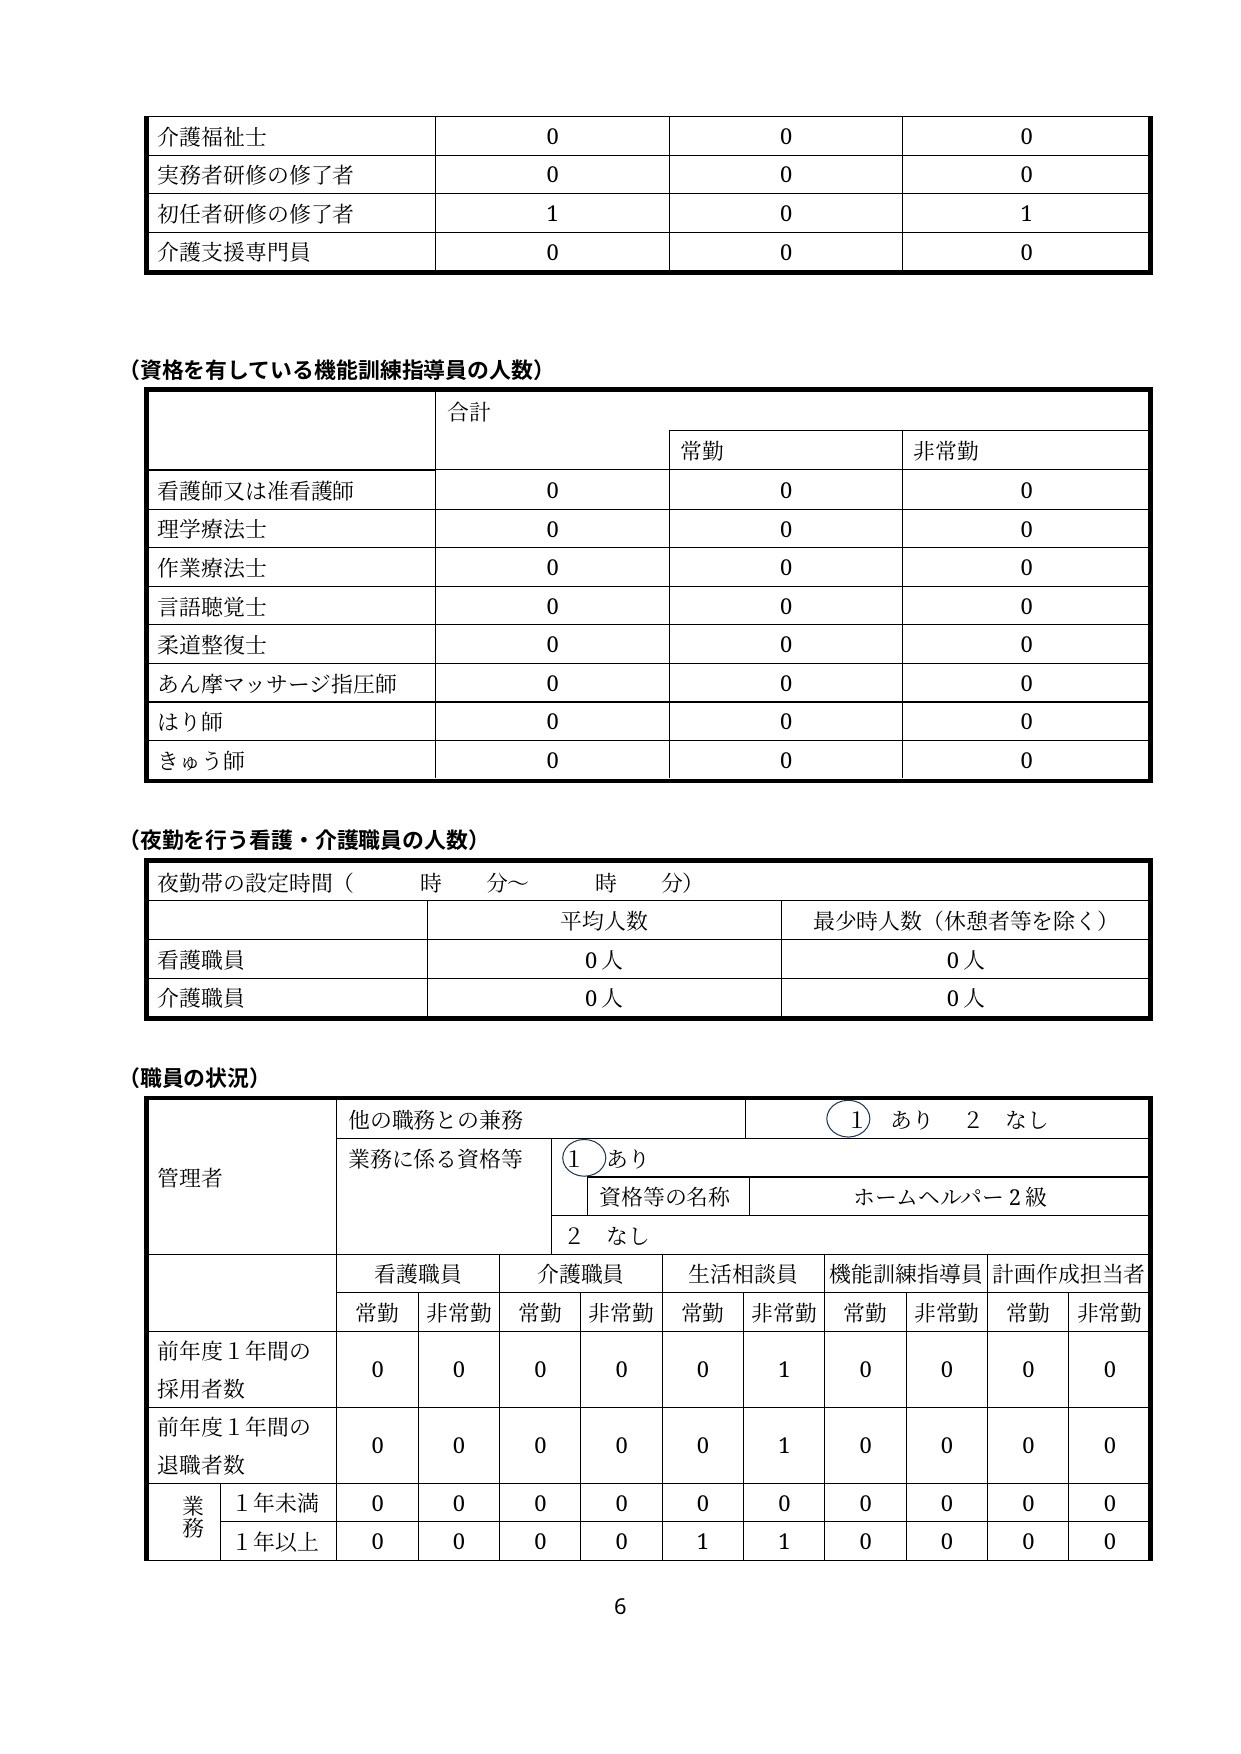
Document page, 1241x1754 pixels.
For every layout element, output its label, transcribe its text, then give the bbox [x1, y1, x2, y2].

table_cell 0 [988, 1408, 1068, 1483]
table_cell 0 [1069, 1484, 1148, 1521]
table_cell 0 [988, 1522, 1068, 1560]
table_cell 0 [825, 1484, 906, 1521]
table_cell はり師 [149, 703, 435, 740]
table_cell １ あり [552, 1139, 577, 1176]
table_cell 常勤 [825, 1293, 906, 1331]
table_cell 0 [436, 470, 669, 509]
table_cell 看護師又は准看護師 [149, 471, 435, 509]
table_cell 1 [663, 1522, 743, 1560]
table_cell あん摩マッサージ指圧師 [149, 664, 435, 701]
table_cell 0 [988, 1332, 1068, 1407]
text （資格を有している機能訓練指導員の人数） [118, 350, 1122, 387]
table_cell 1 [744, 1332, 824, 1407]
table_cell [552, 1176, 587, 1215]
table_cell １ あり [564, 1141, 605, 1175]
table_cell 1 [436, 194, 669, 232]
table_cell ホームヘルパー2級 [750, 1178, 1148, 1215]
table_cell 常勤 [663, 1293, 743, 1331]
table_cell 0 [500, 1408, 580, 1483]
table_cell 0 [670, 156, 902, 193]
table_cell 0 [907, 1522, 987, 1560]
table_cell １年以上３年未満 [221, 1522, 336, 1560]
table_header １ あり ２ なし [828, 1101, 869, 1136]
table_cell [149, 1255, 336, 1331]
table_cell 0 [903, 703, 1148, 740]
table_cell 0 [903, 548, 1148, 586]
table_cell ２ なし [552, 1216, 1148, 1253]
table_cell 0 [581, 1484, 662, 1521]
table_cell 0 [670, 117, 902, 154]
table_cell 0 [419, 1522, 499, 1560]
table_cell きゅう師 [149, 741, 435, 778]
table_cell 0 [907, 1332, 987, 1407]
table_cell 0 [907, 1484, 987, 1521]
table_cell 0 [670, 703, 902, 740]
table_cell 0 [500, 1522, 580, 1560]
text （夜勤を行う看護・介護職員の人数） [118, 821, 1122, 858]
table_cell [149, 901, 427, 939]
table_cell 業務に従事した経験年数に応じた職員の人数 [149, 1484, 220, 1560]
table_cell 看護職員 [149, 940, 427, 977]
table_cell 非常勤 [907, 1293, 987, 1331]
table_cell 柔道整復士 [149, 625, 435, 663]
table_cell 0 [903, 233, 1148, 270]
table_header 夜勤帯の設定時間（ 時 分～ 時 分） [149, 863, 1148, 900]
table_cell 0 [663, 1484, 743, 1521]
table_cell 0 [436, 233, 669, 270]
table_cell 0人 [428, 940, 781, 977]
table_cell 0 [903, 664, 1148, 701]
table_cell 1 [744, 1522, 824, 1560]
table_cell 実務者研修の修了者 [149, 156, 435, 193]
table_cell １ あり [592, 1139, 1148, 1176]
table_cell 0 [903, 470, 1148, 509]
table_cell 0 [581, 1522, 662, 1560]
table_cell 平均人数 [428, 901, 781, 939]
table_cell 機能訓練指導員 [825, 1255, 987, 1292]
table_cell 0 [436, 741, 669, 778]
table_cell 非常勤 [581, 1293, 662, 1331]
table_cell 常勤 [988, 1293, 1068, 1331]
table_cell 0 [903, 510, 1148, 547]
table_cell 前年度１年間の採用者数 [149, 1332, 336, 1407]
table_header [149, 392, 435, 469]
table_cell 0 [663, 1332, 743, 1407]
table_cell 0 [581, 1408, 662, 1483]
table_cell 0 [903, 625, 1148, 663]
table_cell 0 [670, 510, 902, 547]
table_cell 業務に係る資格等 [337, 1139, 551, 1253]
table_cell 0 [337, 1332, 418, 1407]
table_cell 生活相談員 [663, 1255, 824, 1292]
table_cell 0 [903, 741, 1148, 778]
table_cell 非常勤 [419, 1293, 499, 1331]
table_cell 0 [436, 156, 669, 193]
table_cell 非常勤 [1069, 1293, 1148, 1331]
table_cell 0 [670, 233, 902, 270]
table_cell 0 [436, 117, 669, 154]
table_cell 介護職員 [500, 1255, 662, 1292]
table_cell 0 [436, 664, 669, 701]
table_cell 計画作成担当者 [988, 1255, 1148, 1292]
table_cell 0 [419, 1332, 499, 1407]
table_cell 0 [436, 625, 669, 663]
table_cell 看護職員 [337, 1255, 499, 1292]
table_cell 0人 [428, 979, 781, 1016]
table_header １ あり ２ なし [746, 1100, 843, 1138]
table_cell 0 [825, 1332, 906, 1407]
table_cell 常勤 [337, 1293, 418, 1331]
table_cell 0 [1069, 1332, 1148, 1407]
table_cell 0 [825, 1522, 906, 1560]
table_cell 0 [1069, 1522, 1148, 1560]
table_cell 常勤 [500, 1293, 580, 1331]
table_cell 0 [419, 1408, 499, 1483]
table_cell 0 [670, 587, 902, 624]
table_cell 0 [436, 703, 669, 740]
table_cell 0人 [782, 940, 1148, 977]
table_cell 0 [903, 117, 1148, 154]
table_cell 最少時人数（休憩者等を除く） [782, 901, 1148, 939]
table_cell 0 [337, 1484, 418, 1521]
table_cell 0 [436, 548, 669, 586]
table_header 他の職務との兼務 [337, 1100, 745, 1138]
table_header １ あり ２ なし [854, 1100, 1148, 1138]
table_cell 介護支援専門員 [149, 233, 435, 270]
table_cell 非常勤 [744, 1293, 824, 1331]
table_cell 0 [670, 741, 902, 778]
table_cell 資格等の名称 [588, 1178, 749, 1215]
table_cell 常勤 [670, 431, 902, 469]
table_cell 0 [670, 470, 902, 509]
table_cell 0 [670, 194, 902, 232]
table_cell 0 [500, 1332, 580, 1407]
table_cell 非常勤 [903, 431, 1148, 469]
table_cell 0 [337, 1408, 418, 1483]
table_cell 初任者研修の修了者 [149, 194, 435, 232]
table_header 管理者 [149, 1100, 336, 1253]
table_cell 0 [670, 625, 902, 663]
table_cell １年未満 [221, 1484, 336, 1521]
table_cell 前年度１年間の退職者数 [149, 1408, 336, 1483]
table_cell [436, 432, 669, 469]
table_cell 0 [581, 1332, 662, 1407]
table_cell 0 [419, 1484, 499, 1521]
table_cell 0 [436, 587, 669, 624]
table_cell 介護福祉士 [149, 117, 435, 154]
table_cell 1 [744, 1408, 824, 1483]
table_cell 0 [903, 156, 1148, 193]
table_cell 0 [907, 1408, 987, 1483]
table_cell 0 [337, 1522, 418, 1560]
table_cell 1 [903, 194, 1148, 232]
table_cell 0 [903, 587, 1148, 624]
table_cell 0 [670, 548, 902, 586]
table_cell 0 [500, 1484, 580, 1521]
table_cell 0 [1069, 1408, 1148, 1483]
table_cell 言語聴覚士 [149, 587, 435, 624]
table_cell 0 [744, 1484, 824, 1521]
text （職員の状況） [118, 1058, 1122, 1096]
table_cell 0 [670, 664, 902, 701]
table_cell 0 [436, 510, 669, 547]
table_cell 0 [663, 1408, 743, 1483]
table_cell 0 [825, 1408, 906, 1483]
table_cell 0 [988, 1484, 1068, 1521]
table_cell 理学療法士 [149, 510, 435, 547]
table_cell 0人 [782, 979, 1148, 1016]
table_cell 介護職員 [149, 979, 427, 1016]
table_cell 作業療法士 [149, 548, 435, 586]
table_header 合計 [436, 392, 1148, 429]
